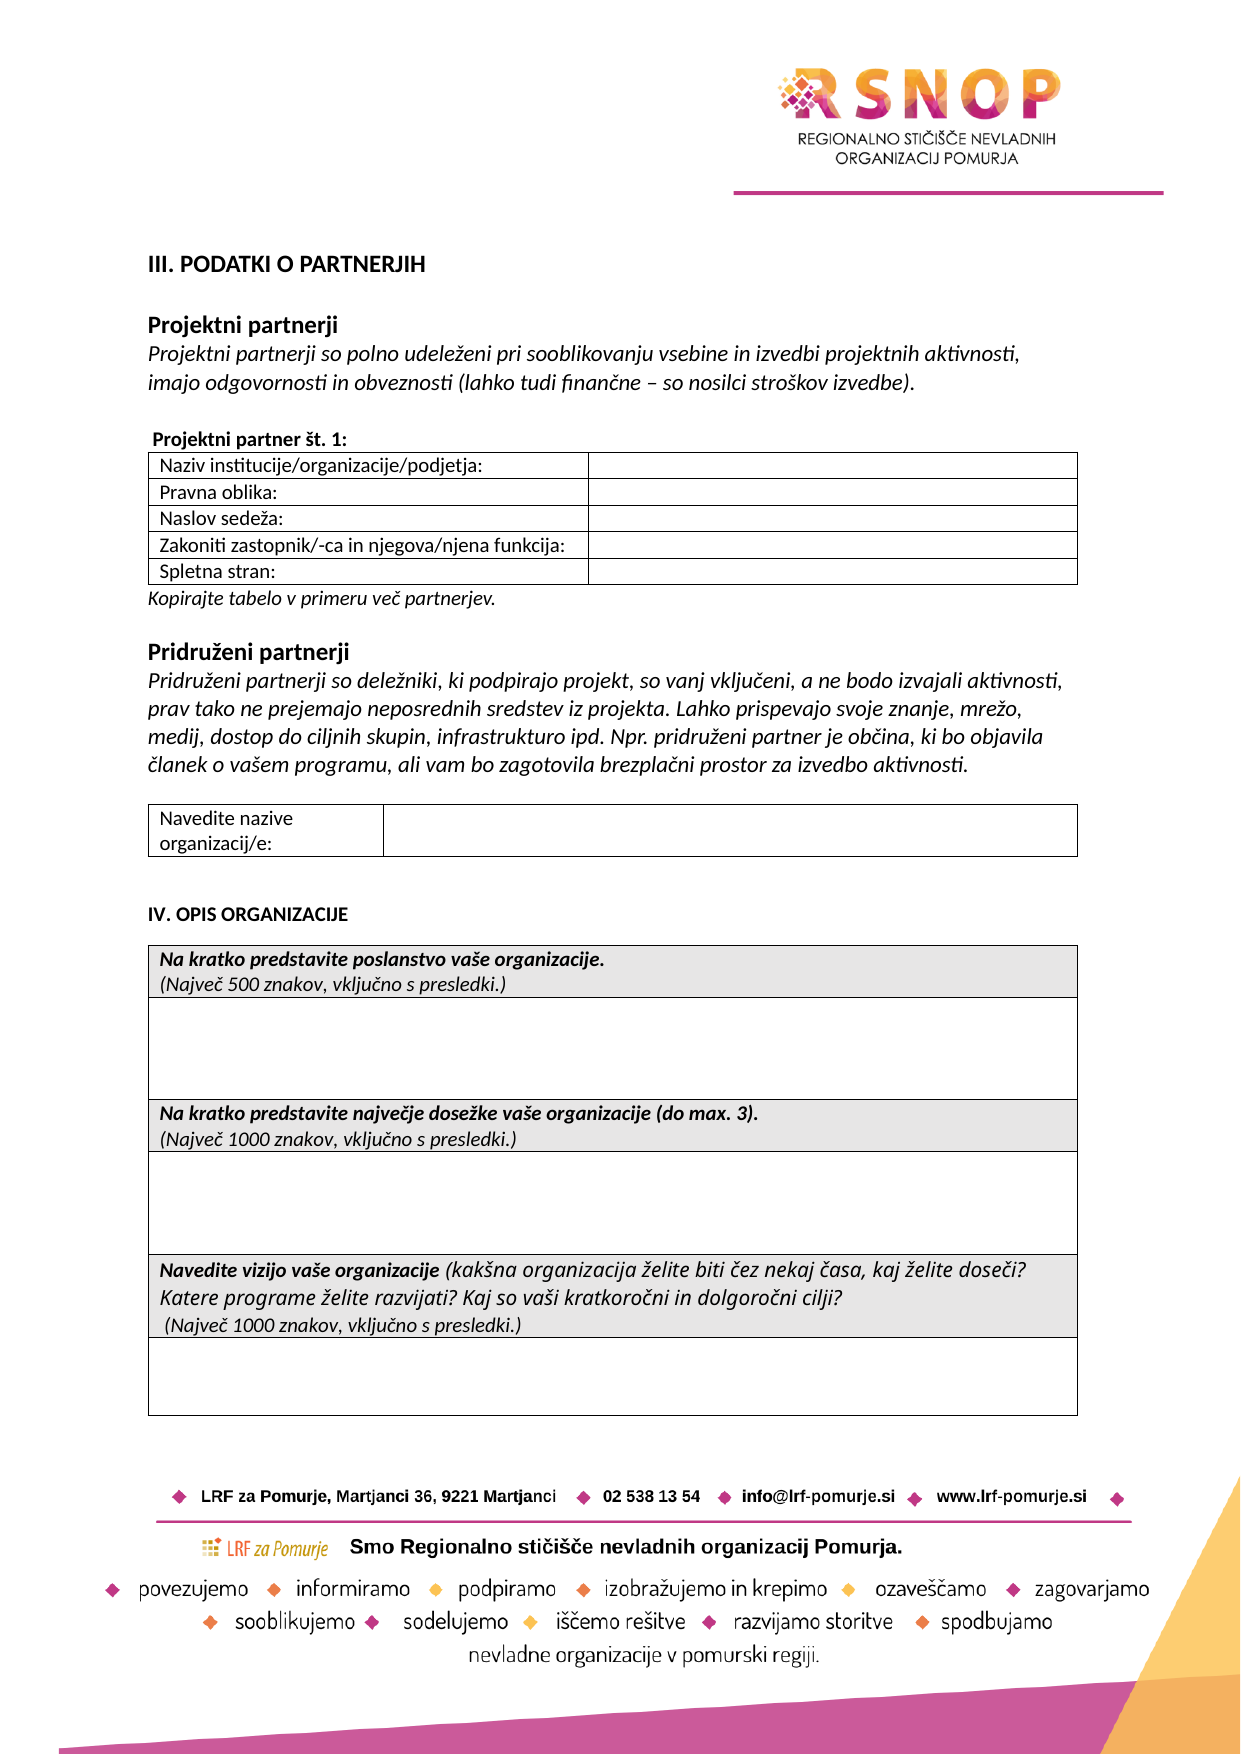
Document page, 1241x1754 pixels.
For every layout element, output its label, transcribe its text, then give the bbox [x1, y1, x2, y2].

table_cell [149, 1338, 1077, 1414]
table_cell [149, 998, 1077, 1099]
table_cell Spletna stran: [149, 559, 588, 584]
table_header Navedite nazive organizacij/e: [149, 805, 383, 856]
table_header [384, 805, 1077, 856]
text IV. OPIS ORGANIZACIJE [148, 901, 1078, 926]
table_cell Na kratko predstavite največje dosežke vaše organizacije (do max. 3). (Največ 1000 znakov, vključno s presledki.) [149, 1100, 1077, 1151]
text Kopirajte tabelo v primeru več partnerjev. [148, 585, 1078, 610]
text III. PODATKI O PARTNERJIH [148, 248, 1078, 278]
table_cell Naslov sedeža: [149, 506, 588, 531]
text Projektni partnerji [148, 309, 1078, 339]
table_cell [149, 1152, 1077, 1254]
table_cell Zakoniti zastopnik/-ca in njegova/njena funkcija: [149, 532, 588, 557]
table_cell [589, 506, 1077, 531]
table_cell [589, 532, 1077, 557]
table_header Naziv institucije/organizacije/podjetja: [149, 453, 588, 478]
text Projektni partnerji so polno udeleženi pri sooblikovanju vsebine in izvedbi projektnih aktivnosti, imajo odgovornosti in obveznosti (lahko tudi finančne – so nosilci stroškov izvedbe). [148, 339, 1078, 396]
table_header [589, 453, 1077, 478]
text Pridruženi partnerji [148, 636, 1078, 666]
picture [58, 1430, 1241, 1754]
table_cell [589, 479, 1077, 504]
table_cell [589, 559, 1077, 584]
text Pridruženi partnerji so deležniki, ki podpirajo projekt, so vanj vključeni, a ne bodo izvajali aktivnosti, prav tako ne prejemajo neposrednih sredstev iz projekta. Lahko prispevajo svoje znanje, mrežo, medij, dostop do ciljnih skupin, infrastrukturo ipd. Npr. pridruženi partner je občina, ki bo objavila članek o vašem programu, ali vam bo zagotovila brezplačni prostor za izvedbo aktivnosti. [148, 666, 1078, 778]
table_header Na kratko predstavite poslanstvo vaše organizacije. (Največ 500 znakov, vključno s presledki.) [149, 946, 1077, 997]
text Projektni partner št. 1: [148, 426, 1078, 452]
table_cell Pravna oblika: [149, 479, 588, 504]
table_cell Navedite vizijo vaše organizacije (kakšna organizacija želite biti čez nekaj časa, kaj želite doseči? Katere programe želite razvijati? Kaj so vaši kratkoročni in dolgoročni cilji? (Največ 1000 znakov, vključno s presledki.) [149, 1255, 1077, 1337]
